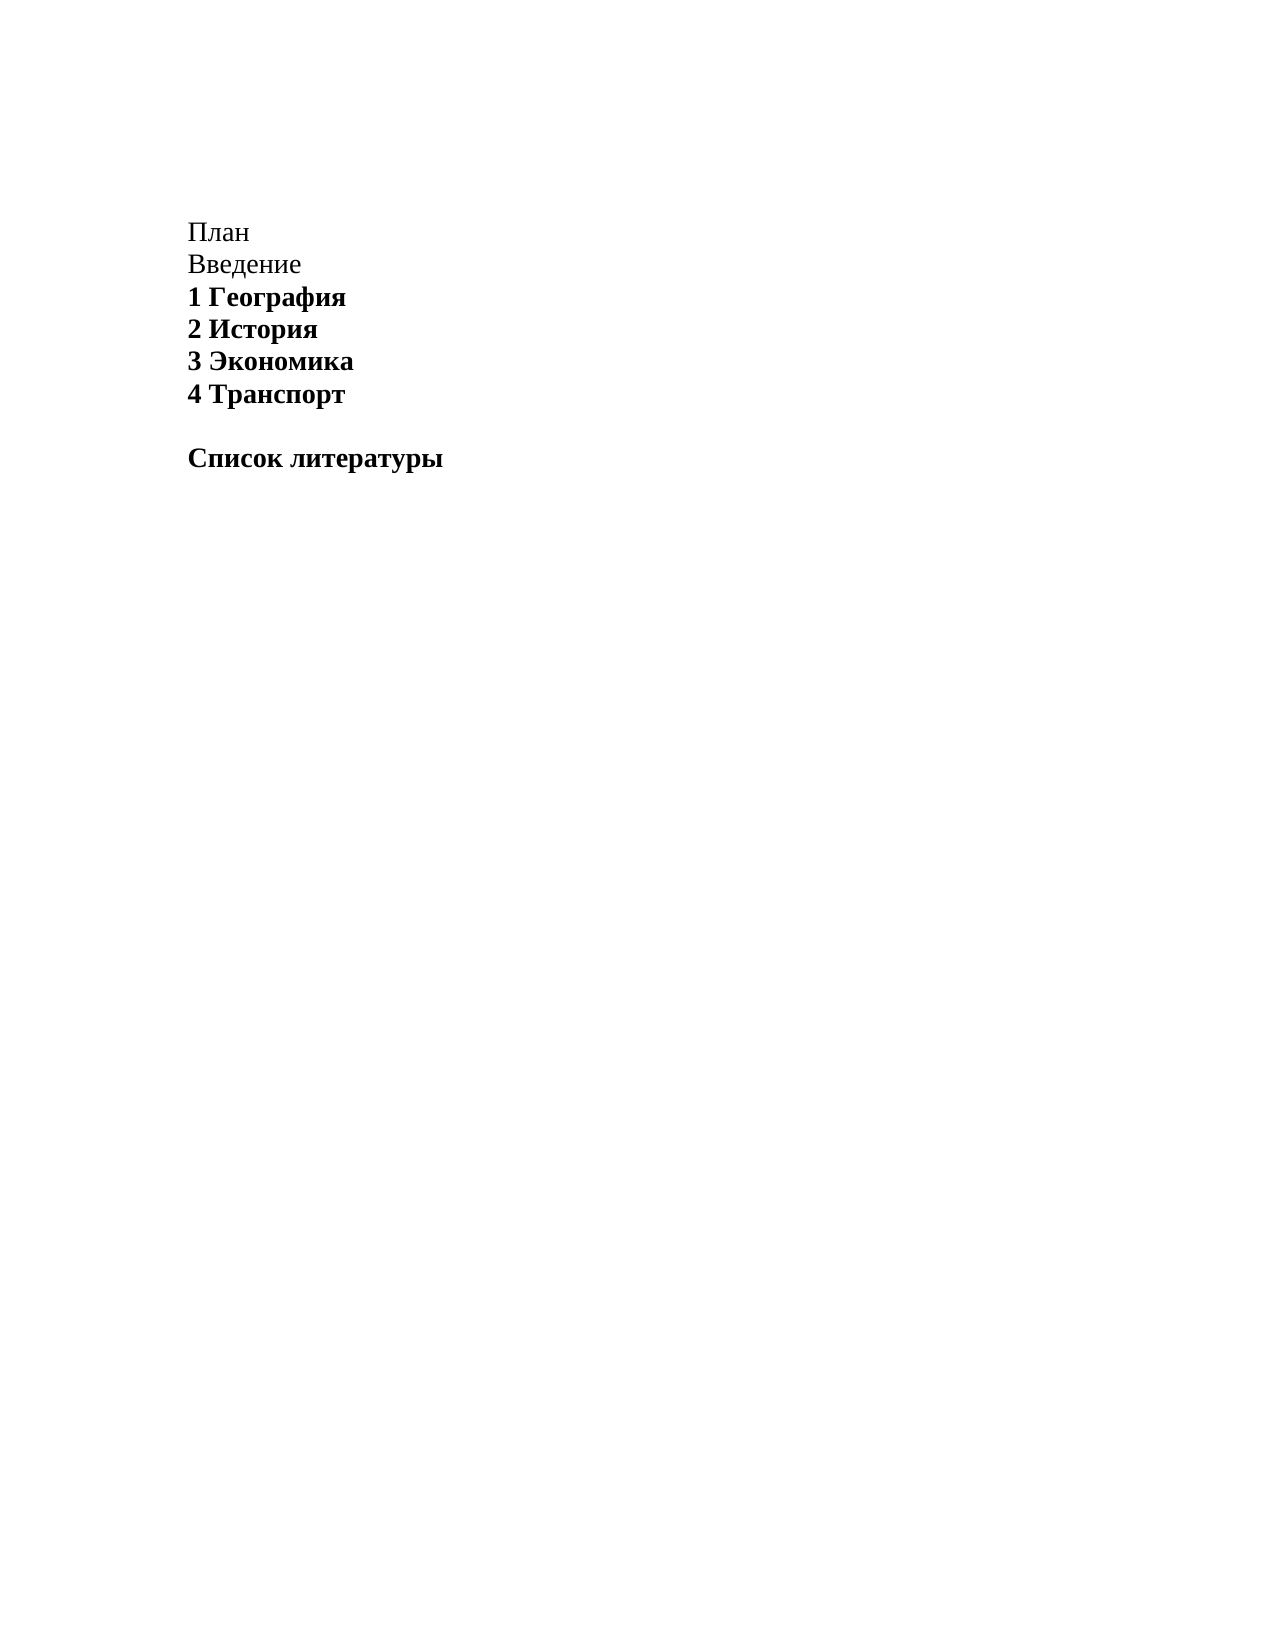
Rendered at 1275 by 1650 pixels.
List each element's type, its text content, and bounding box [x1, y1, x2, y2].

text План Введение 1 География 2 История 3 Экономика 4 Транспорт Список литературы [187, 150, 1087, 474]
